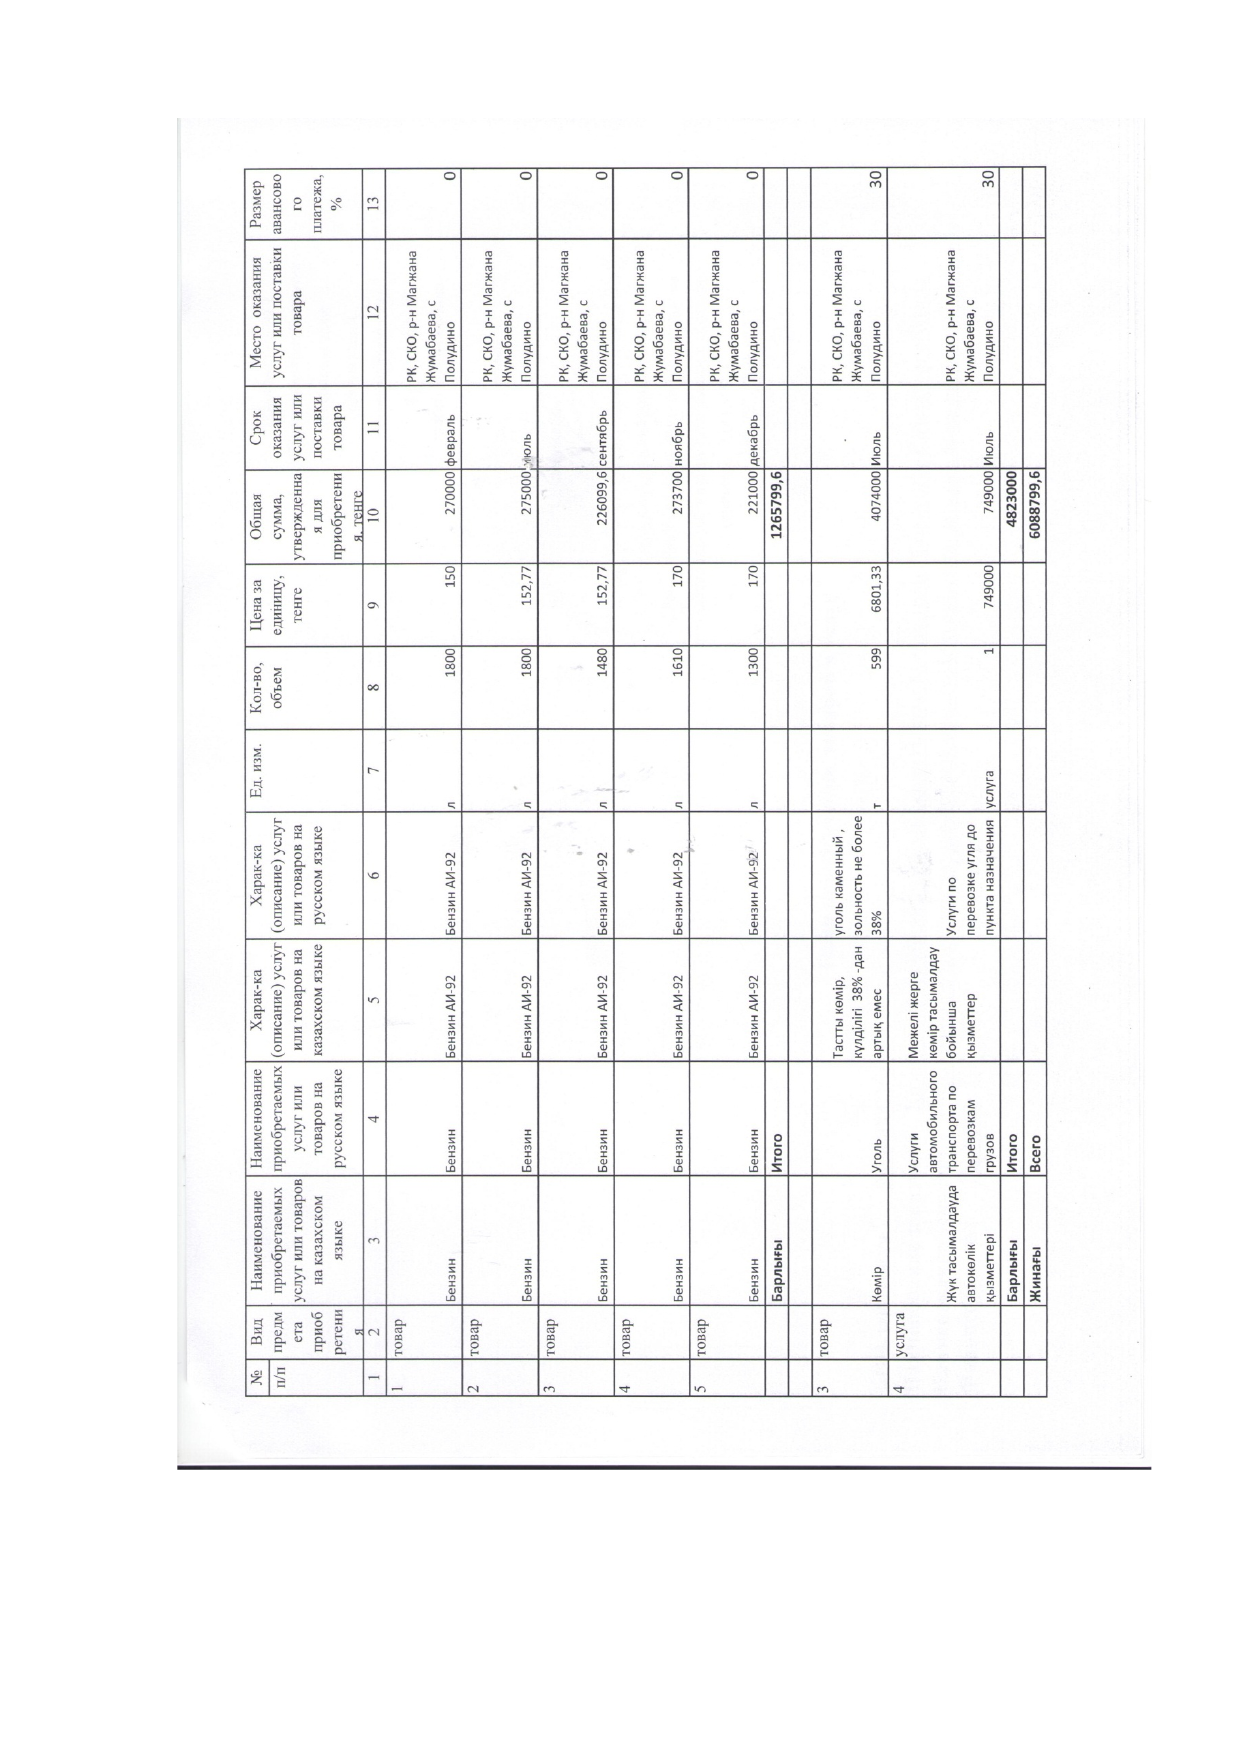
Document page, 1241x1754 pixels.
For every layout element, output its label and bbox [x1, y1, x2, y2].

picture [177, 118, 1152, 1470]
